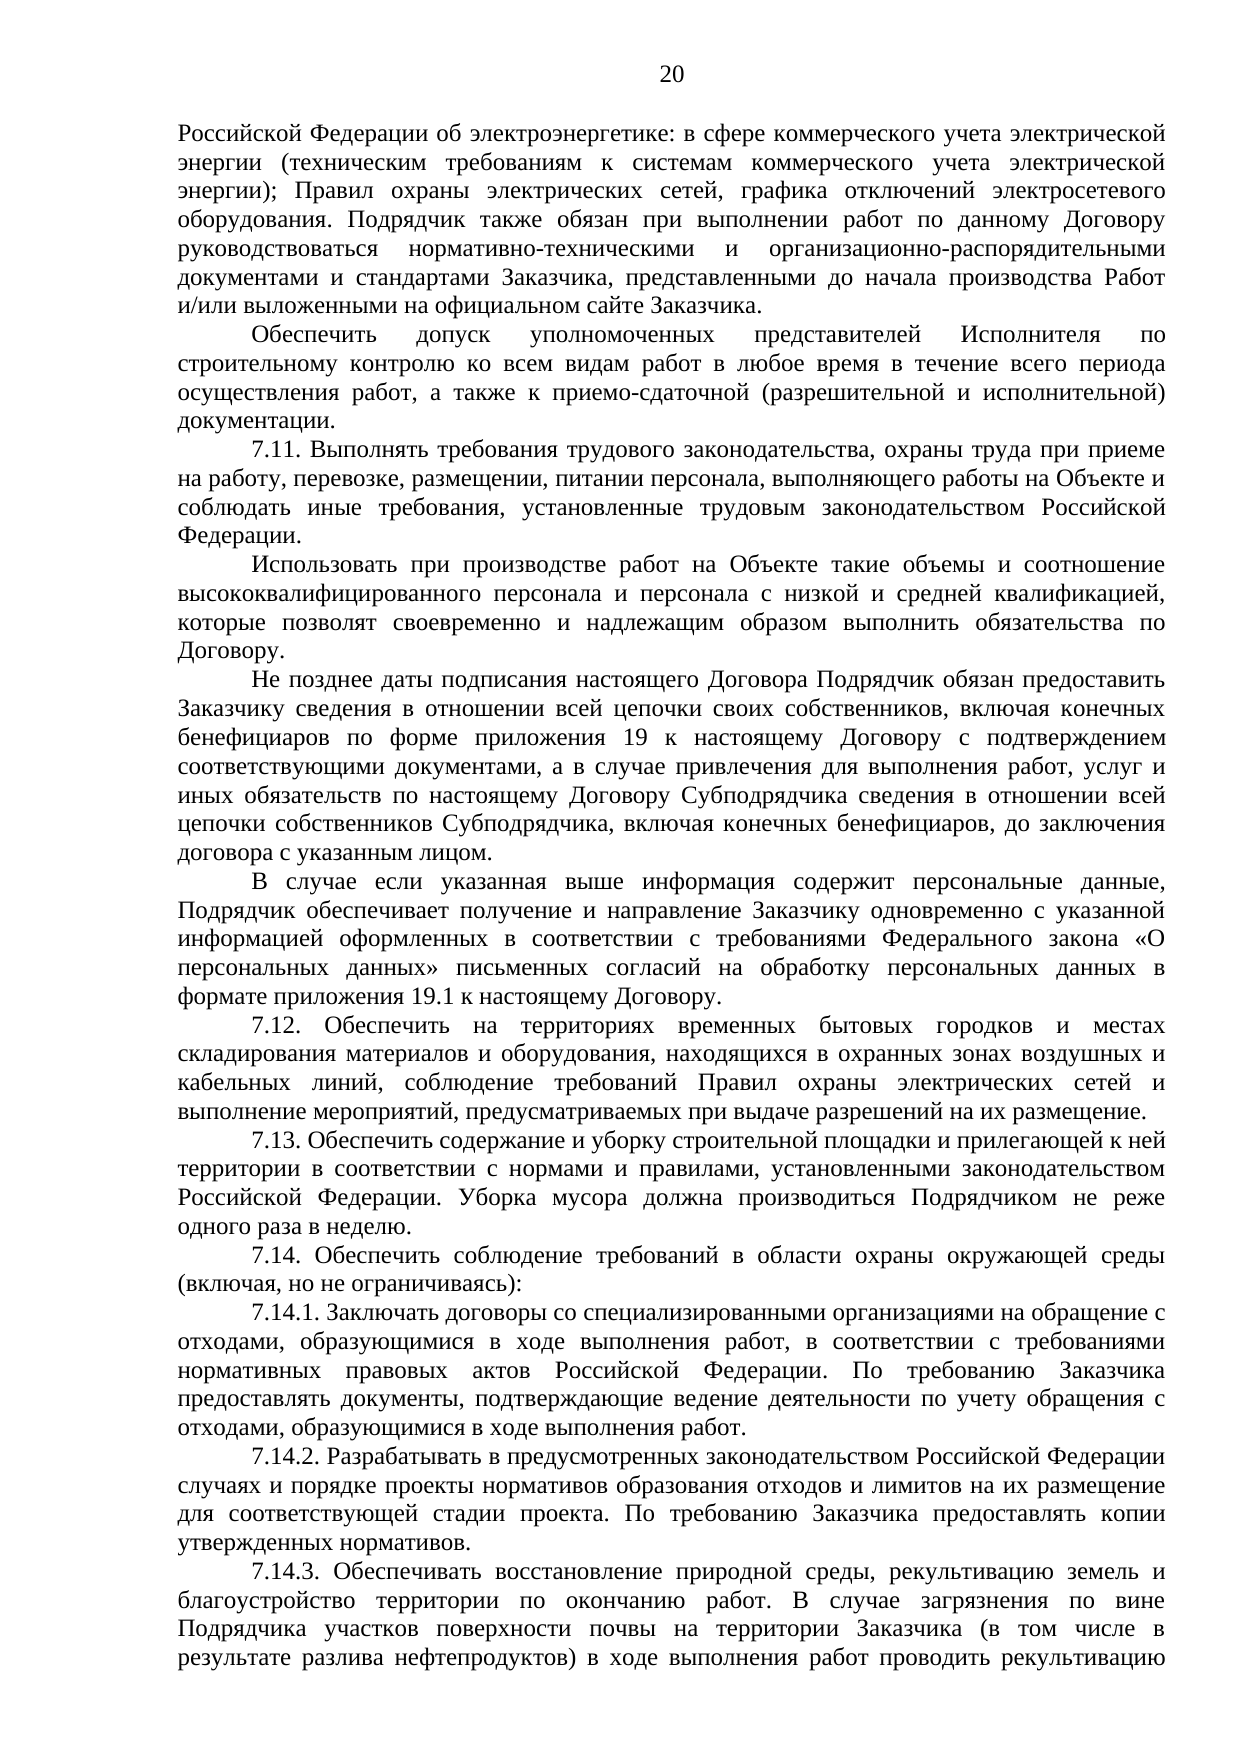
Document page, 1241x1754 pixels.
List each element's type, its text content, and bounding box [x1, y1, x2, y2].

text Не позднее даты подписания настоящего Договора Подрядчик обязан предоставить Заказчику сведения в отношении всей цепочки своих собственников, включая конечных бенефициаров по форме приложения 19 к настоящему Договору с подтверждением соответствующими документами, а в случае привлечения для выполнения работ, услуг и иных обязательств по настоящему Договору Субподрядчика сведения в отношении всей цепочки собственников Субподрядчика, включая конечных бенефициаров, до заключения договора с указанным лицом. [177, 664, 1166, 866]
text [177, 1556, 1166, 1671]
text 7.11. Выполнять требования трудового законодательства, охраны труда при приеме на работу, перевозке, размещении, питании персонала, выполняющего работы на Объекте и соблюдать иные требования, установленные трудовым законодательством Российской Федерации. [177, 434, 1166, 549]
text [177, 118, 1166, 319]
text Использовать при производстве работ на Объекте такие объемы и соотношение высококвалифицированного персонала и персонала с низкой и средней квалификацией, которые позволят своевременно и надлежащим образом выполнить обязательства по Договору. [177, 549, 1166, 664]
text 7.14.1. Заключать договоры со специализированными организациями на обращение с отходами, образующимися в ходе выполнения работ, в соответствии с требованиями нормативных правовых актов Российской Федерации. По требованию Заказчика предоставлять документы, подтверждающие ведение деятельности по учету обращения с отходами, образующимися в ходе выполнения работ. [177, 1297, 1166, 1441]
text 7.12. Обеспечить на территориях временных бытовых городков и местах складирования материалов и оборудования, находящихся в охранных зонах воздушных и кабельных линий, соблюдение требований Правил охраны электрических сетей и выполнение мероприятий, предусматриваемых при выдаче разрешений на их размещение. [177, 1010, 1166, 1125]
text 7.13. Обеспечить содержание и уборку строительной площадки и прилегающей к ней территории в соответствии с нормами и правилами, установленными законодательством Российской Федерации. Уборка мусора должна производиться Подрядчиком не реже одного раза в неделю. [177, 1125, 1166, 1240]
text Обеспечить допуск уполномоченных представителей Исполнителя по строительному контролю ко всем видам работ в любое время в течение всего периода осуществления работ, а также к приемо-сдаточной (разрешительной и исполнительной) документации. [177, 319, 1166, 434]
text 7.14. Обеспечить соблюдение требований в области охраны окружающей среды (включая, но не ограничиваясь): [177, 1240, 1166, 1297]
text 7.14.2. Разрабатывать в предусмотренных законодательством Российской Федерации случаях и порядке проекты нормативов образования отходов и лимитов на их размещение для соответствующей стадии проекта. По требованию Заказчика предоставлять копии утвержденных нормативов. [177, 1441, 1166, 1556]
text В случае если указанная выше информация содержит персональные данные, Подрядчик обеспечивает получение и направление Заказчику одновременно с указанной информацией оформленных в соответствии с требованиями Федерального закона «О персональных данных» письменных согласий на обработку персональных данных в формате приложения 19.1 к настоящему Договору. [177, 866, 1166, 1010]
